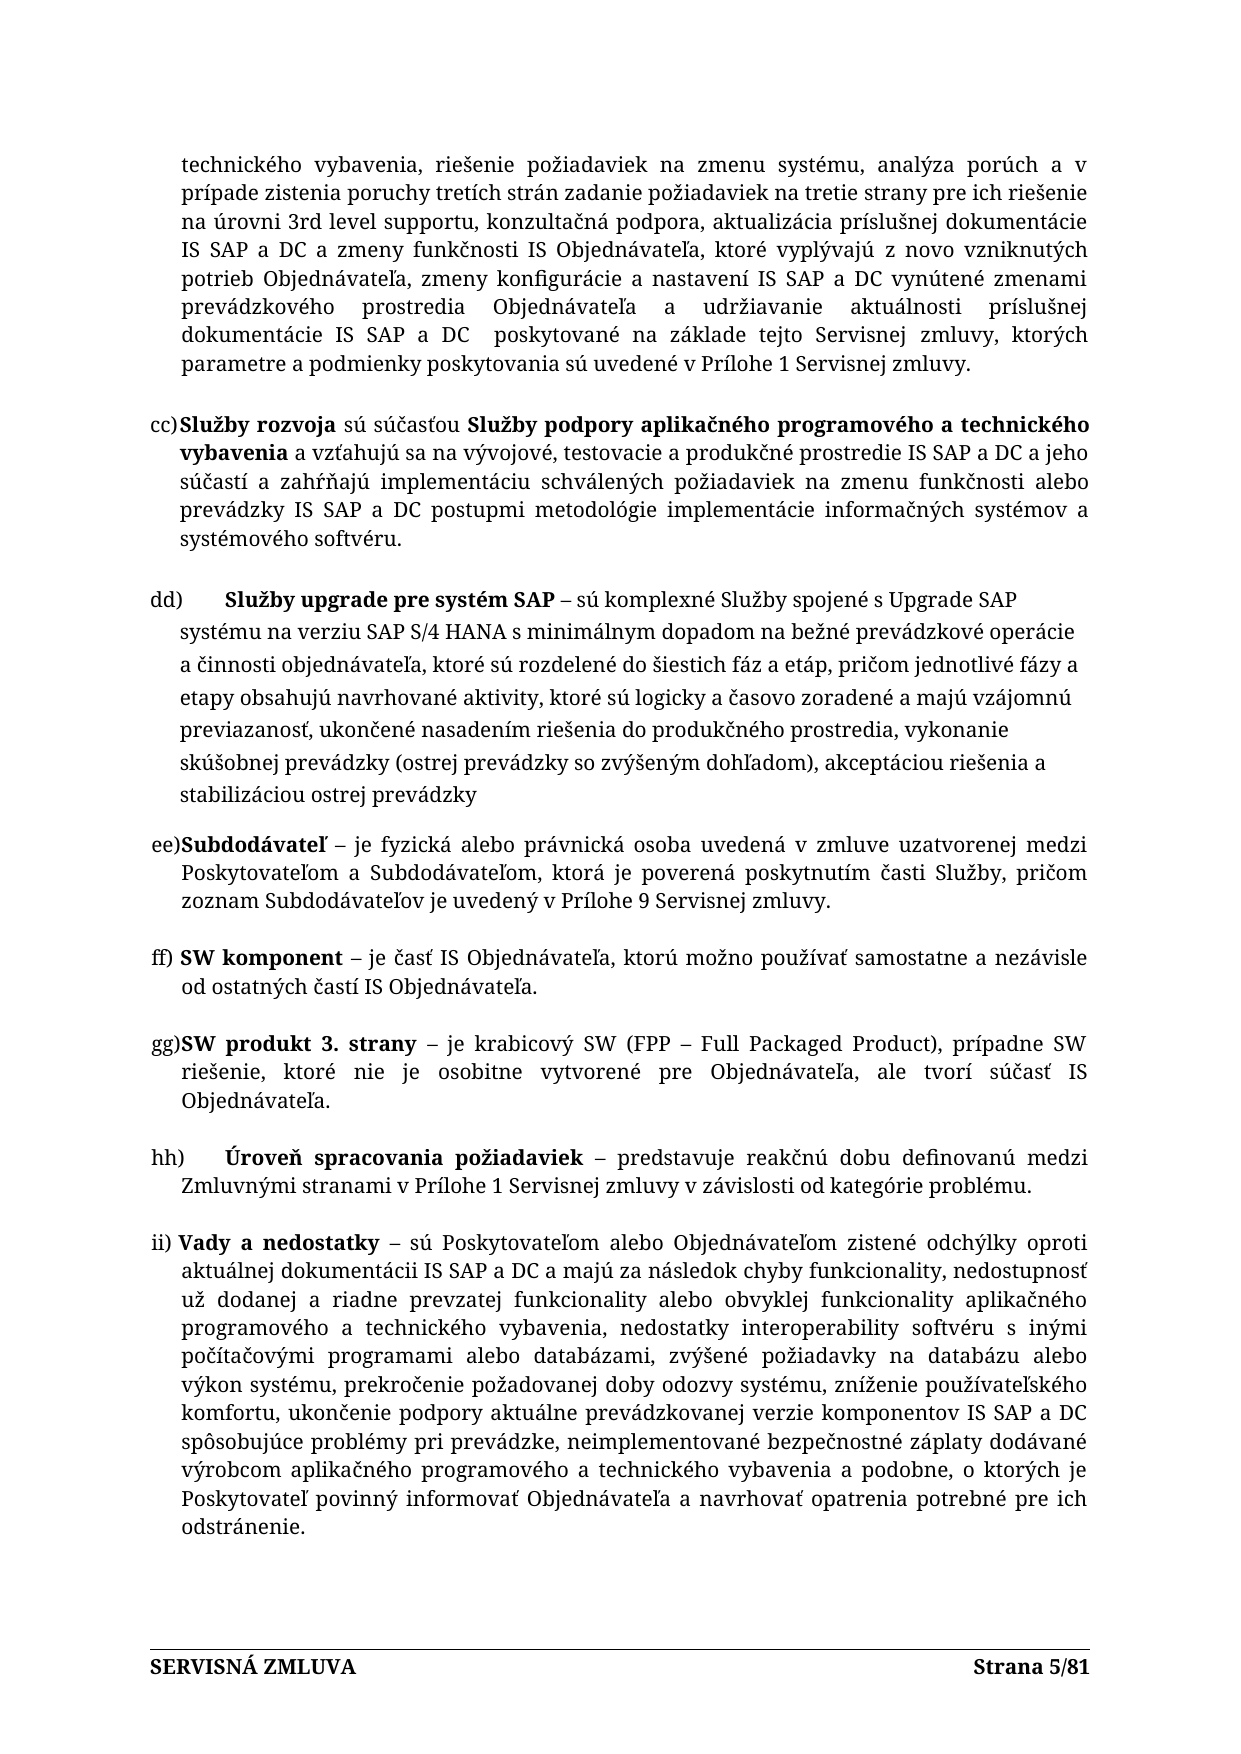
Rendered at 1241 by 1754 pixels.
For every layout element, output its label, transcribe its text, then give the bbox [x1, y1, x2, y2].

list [151, 150, 1088, 377]
list Vady a nedostatky – sú Poskytovateľom alebo Objednávateľom zistené odchýlky oproti aktuálnej dokumentácii IS SAP a DC a majú za následok chyby funkcionality, nedostupnosť už dodanej a riadne prevzatej funkcionality alebo obvyklej funkcionality aplikačného programového a technického vybavenia, nedostatky interoperability softvéru s inými počítačovými programami alebo databázami, zvýšené požiadavky na databázu alebo výkon systému, prekročenie požadovanej doby odozvy systému, zníženie používateľského komfortu, ukončenie podpory aktuálne prevádzkovanej verzie komponentov IS SAP a DC spôsobujúce problémy pri prevádzke, neimplementované bezpečnostné záplaty dodávané výrobcom aplikačného programového a technického vybavenia a podobne, o ktorých je Poskytovateľ povinný informovať Objednávateľa a navrhovať opatrenia potrebné pre ich odstránenie. [151, 1228, 1088, 1541]
list Subdodávateľ – je fyzická alebo právnická osoba uvedená v zmluve uzatvorenej medzi Poskytovateľom a Subdodávateľom, ktorá je poverená poskytnutím časti Služby, pričom zoznam Subdodávateľov je uvedený v Prílohe 9 Servisnej zmluvy. [151, 830, 1088, 915]
list Úroveň spracovania požiadaviek – predstavuje reakčnú dobu definovanú medzi Zmluvnými stranami v Prílohe 1 Servisnej zmluvy v závislosti od kategórie problému. [151, 1143, 1088, 1199]
list SW komponent – je časť IS Objednávateľa, ktorú možno používať samostatne a nezávisle od ostatných častí IS Objednávateľa. [151, 943, 1088, 1000]
list Služby rozvoja sú súčasťou Služby podpory aplikačného programového a technického vybavenia a vzťahujú sa na vývojové, testovacie a produkčné prostredie IS SAP a DC a jeho súčastí a zahŕňajú implementáciu schválených požiadaviek na zmenu funkčnosti alebo prevádzky IS SAP a DC postupmi metodológie implementácie informačných systémov a systémového softvéru. [150, 410, 1090, 552]
list SW produkt 3. strany – je krabicový SW (FPP – Full Packaged Product), prípadne SW riešenie, ktoré nie je osobitne vytvorené pre Objednávateľa, ale tvorí súčasť IS Objednávateľa. [151, 1029, 1088, 1114]
list Služby upgrade pre systém SAP – sú komplexné Služby spojené s Upgrade SAP systému na verziu SAP S/4 HANA s minimálnym dopadom na bežné prevádzkové operácie a činnosti objednávateľa, ktoré sú rozdelené do šiestich fáz a etáp, pričom jednotlivé fázy a etapy obsahujú navrhované aktivity, ktoré sú logicky a časovo zoradené a majú vzájomnú previazanosť, ukončené nasadením riešenia do produkčného prostredia, vykonanie skúšobnej prevádzky (ostrej prevádzky so zvýšeným dohľadom), akceptáciou riešenia a stabilizáciou ostrej prevádzky [150, 585, 1090, 809]
